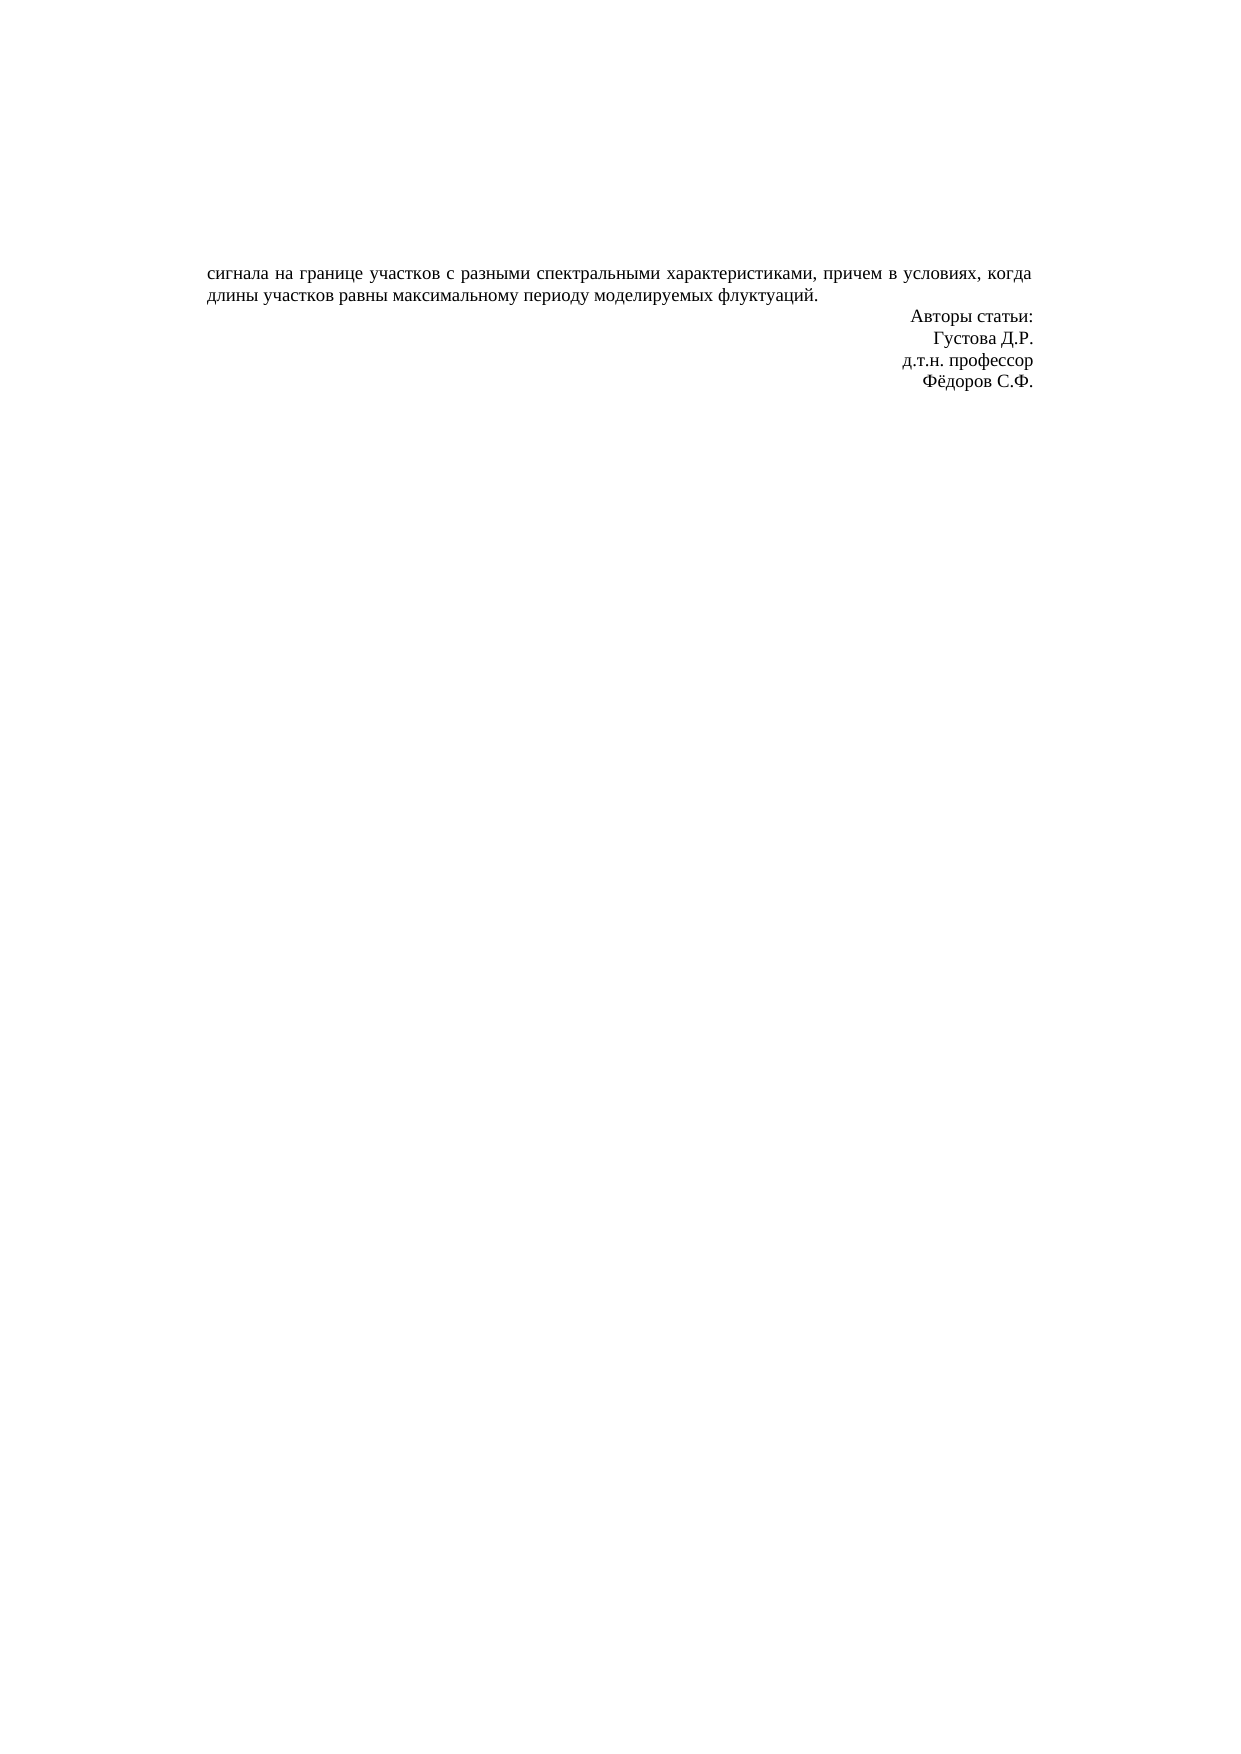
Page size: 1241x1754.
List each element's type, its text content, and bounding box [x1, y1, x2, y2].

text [207, 262, 1033, 305]
text д.т.н. профессор [207, 348, 1033, 370]
text Густова Д.Р. [207, 327, 1033, 348]
text Фёдоров С.Ф. [207, 370, 1033, 392]
text Авторы статьи: [207, 305, 1033, 327]
